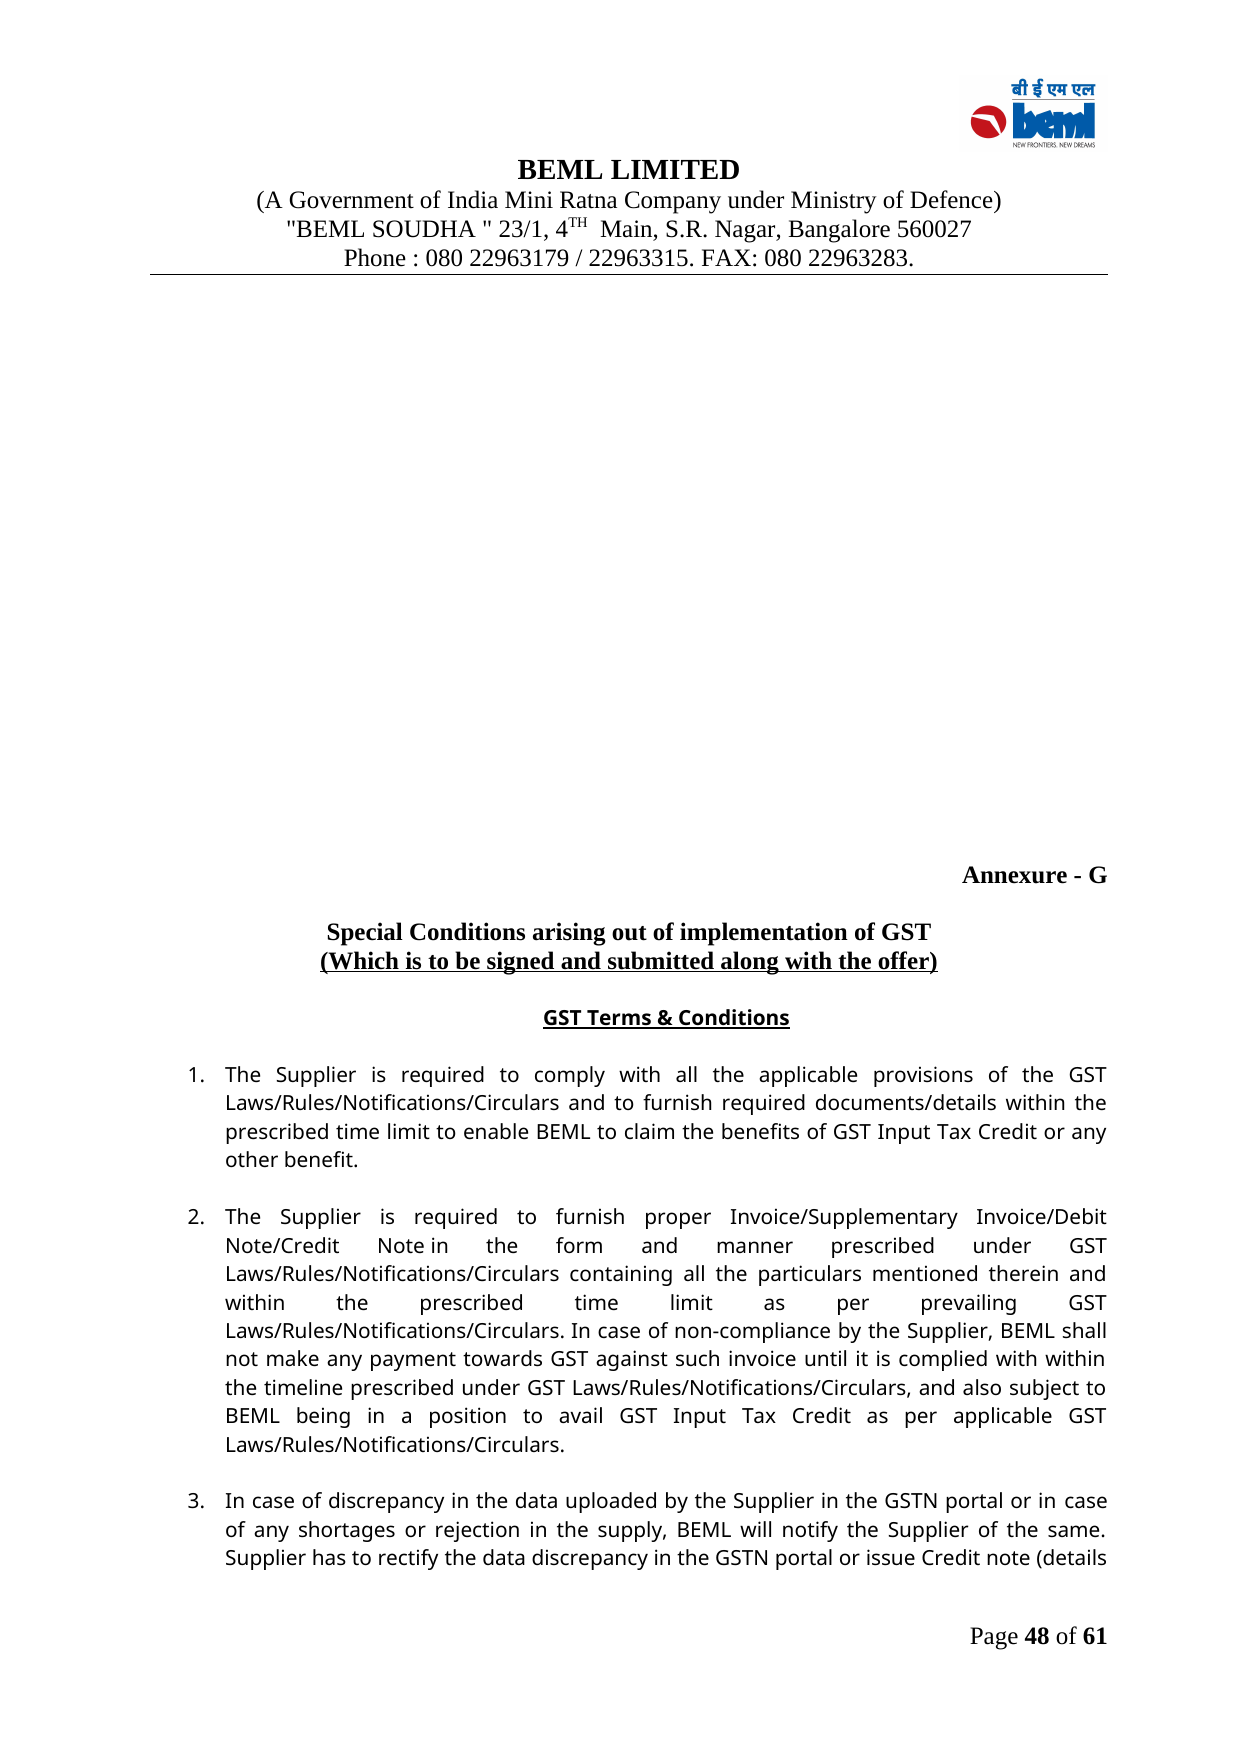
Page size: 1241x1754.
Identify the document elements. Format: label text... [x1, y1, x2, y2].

list The Supplier is required to comply with all the applicable provisions of the GST Laws/Rules/Notifications/Circulars and to furnish required documents/details within the prescribed time limit to enable BEML to claim the benefits of GST Input Tax Credit or any other benefit. [187, 1060, 1108, 1174]
text Special Conditions arising out of implementation of GST [150, 917, 1108, 946]
list The Supplier is required to furnish proper Invoice/Supplementary Invoice/Debit Note/Credit Note in the form and manner prescribed under GST Laws/Rules/Notifications/Circulars containing all the particulars mentioned therein and within the prescribed time limit as per prevailing GST Laws/Rules/Notifications/Circulars. In case of non-compliance by the Supplier, BEML shall not make any payment towards GST against such invoice until it is complied with within the timeline prescribed under GST Laws/Rules/Notifications/Circulars, and also subject to BEML being in a position to avail GST Input Tax Credit as per applicable GST Laws/Rules/Notifications/Circulars. [187, 1202, 1108, 1458]
text Annexure - G [150, 860, 1108, 888]
picture [958, 75, 1108, 152]
text GST Terms & Conditions [225, 1003, 1108, 1032]
text (Which is to be signed and submitted along with the offer) [150, 946, 1108, 975]
